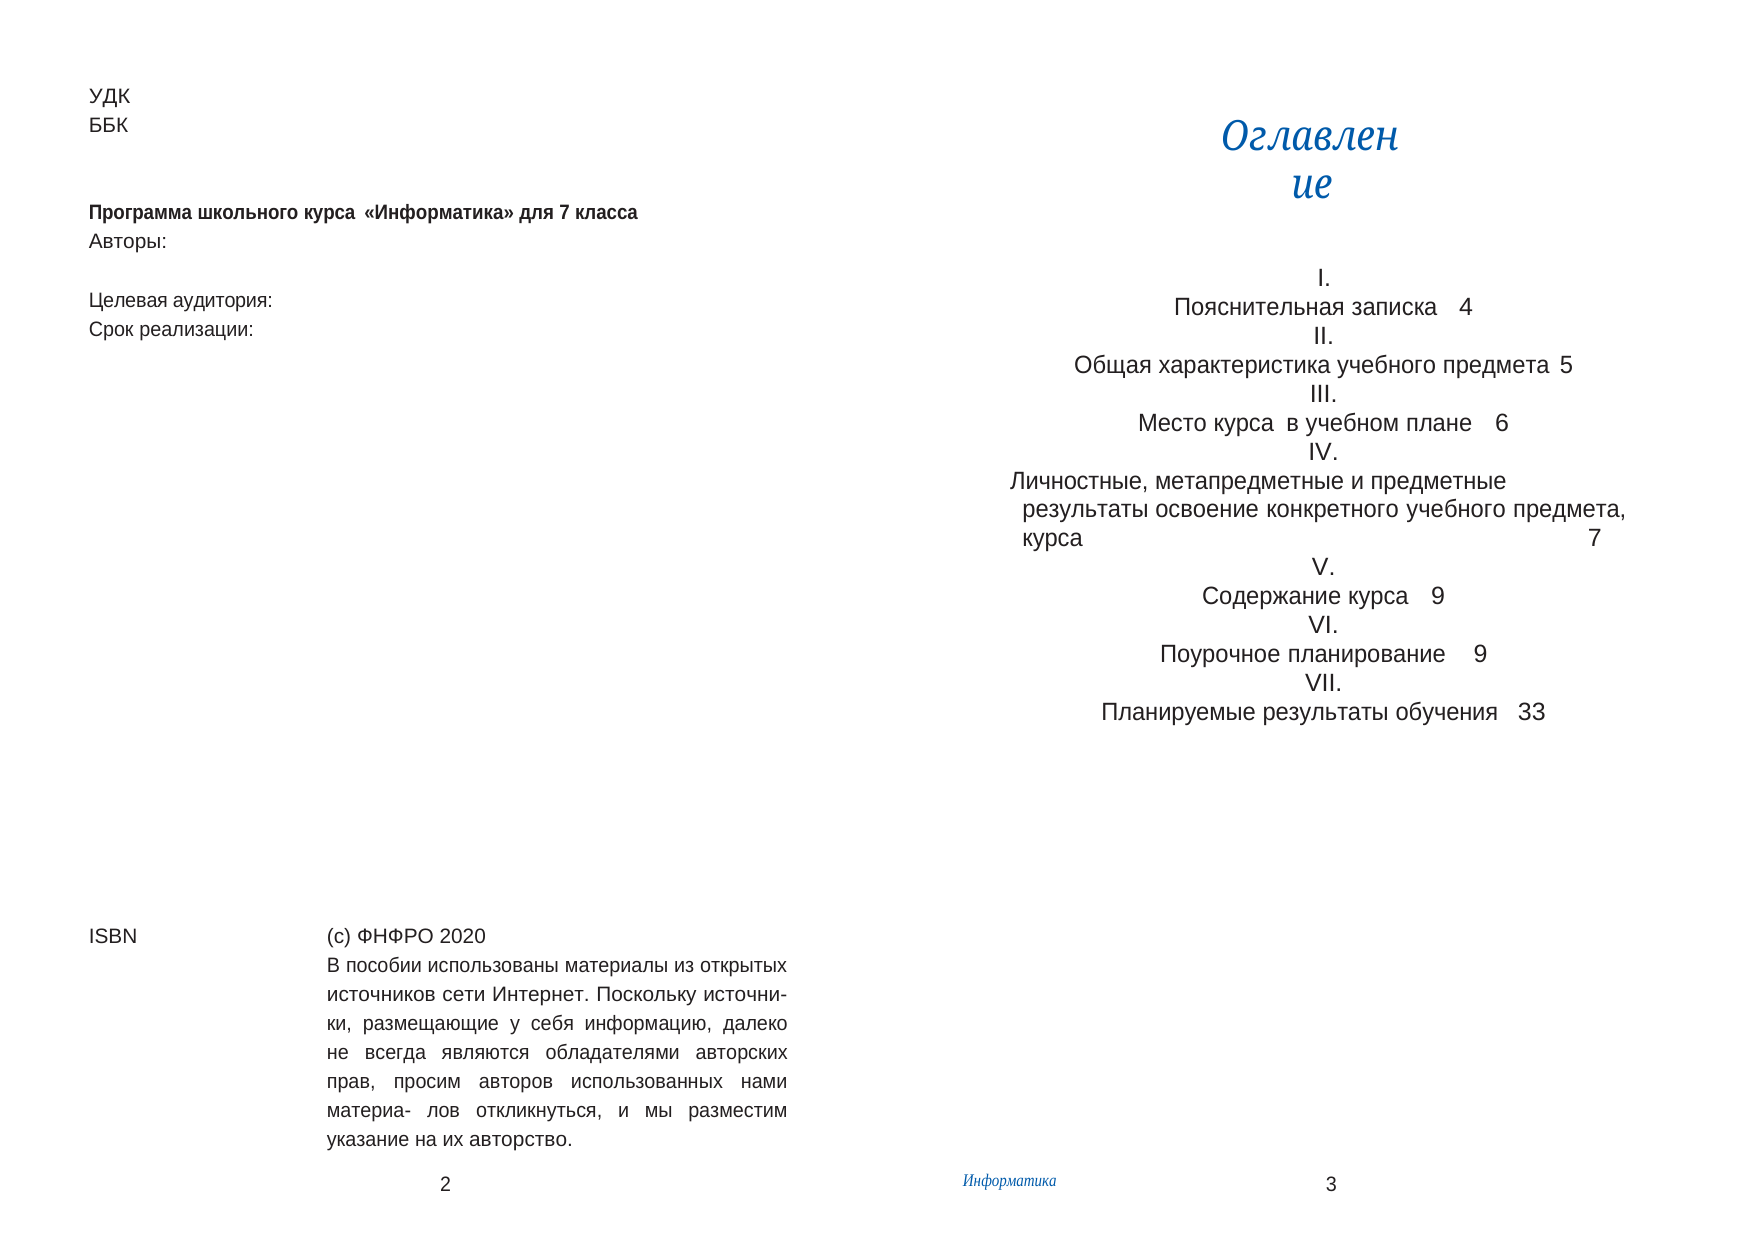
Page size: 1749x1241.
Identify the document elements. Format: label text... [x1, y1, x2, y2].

subtitle Оглавление [1213, 113, 1410, 208]
text Планируемые результаты обучения 33 [998, 697, 1648, 726]
text В пособии использованы материалы из открытых источников сети Интернет. Поскольку источни- ки, размещающие у себя информацию, далеко не всегда являются обладателями авторских прав, просим авторов использованных нами материа- лов откликнуться, и мы разместим указание на их авторство. [327, 953, 788, 1151]
text Общая характеристика учебного предмета 5 III. [1073, 350, 1573, 408]
text (с) ФНФРО 2020 [327, 924, 1674, 948]
text V. [1173, 552, 1473, 581]
text Поурочное планирование 9 VII. [1159, 639, 1488, 697]
text Личностные, метапредметные и предметные результаты освоение конкретного учебного предмета, курса 7 [1010, 466, 1637, 552]
text Пояснительная записка 4 II. [1173, 292, 1473, 350]
text Место курса в учебном плане 6 IV. [1137, 408, 1509, 465]
text Авторы: [88, 229, 638, 253]
text ISBN [88, 924, 141, 948]
text УДК ББК [88, 84, 132, 137]
text Программа школьного курса «Информатика» для 7 класса [88, 200, 638, 224]
text Содержание курса 9 VI. [1201, 581, 1445, 639]
text I. [1173, 263, 1474, 292]
text Целевая аудитория: Срок реализации: [88, 288, 274, 341]
